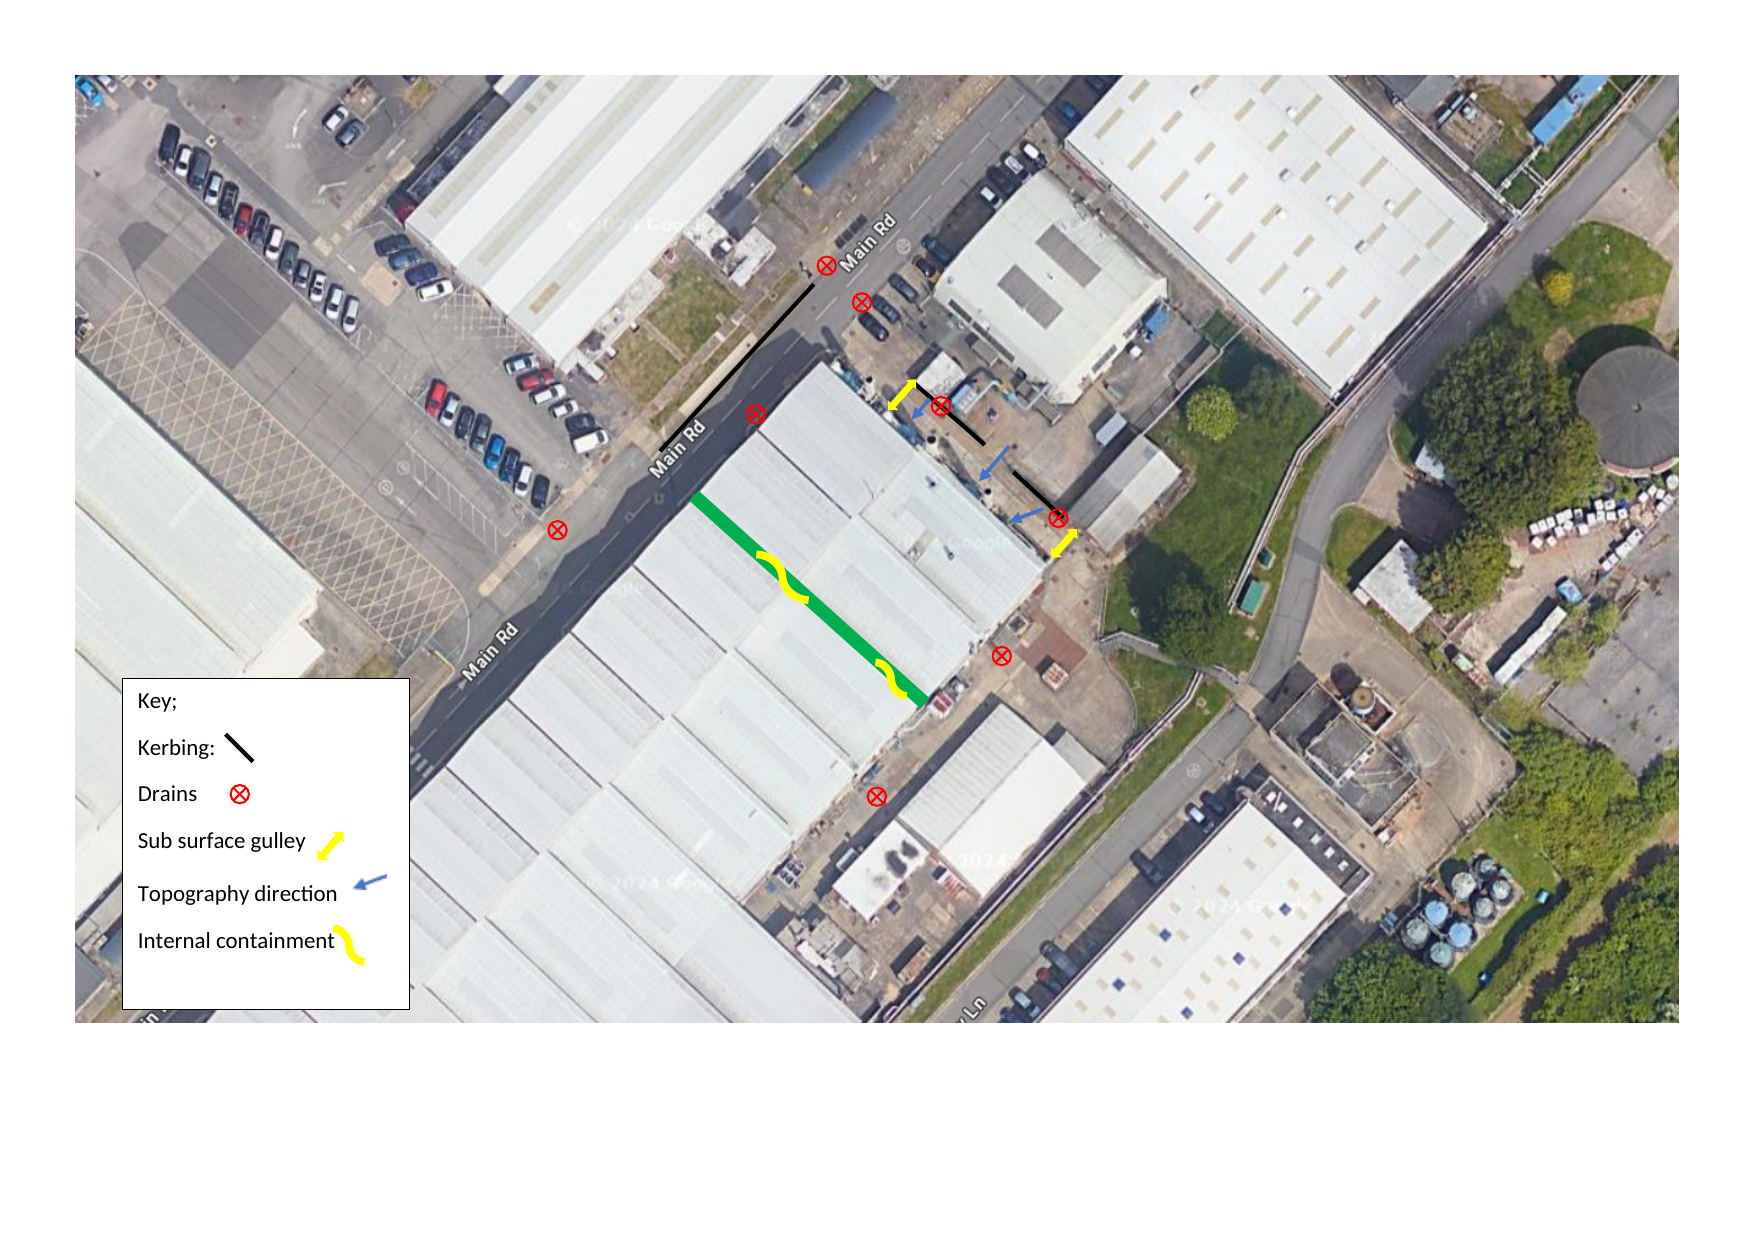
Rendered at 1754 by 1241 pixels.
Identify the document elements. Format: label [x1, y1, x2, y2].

picture [75, 75, 1679, 1023]
